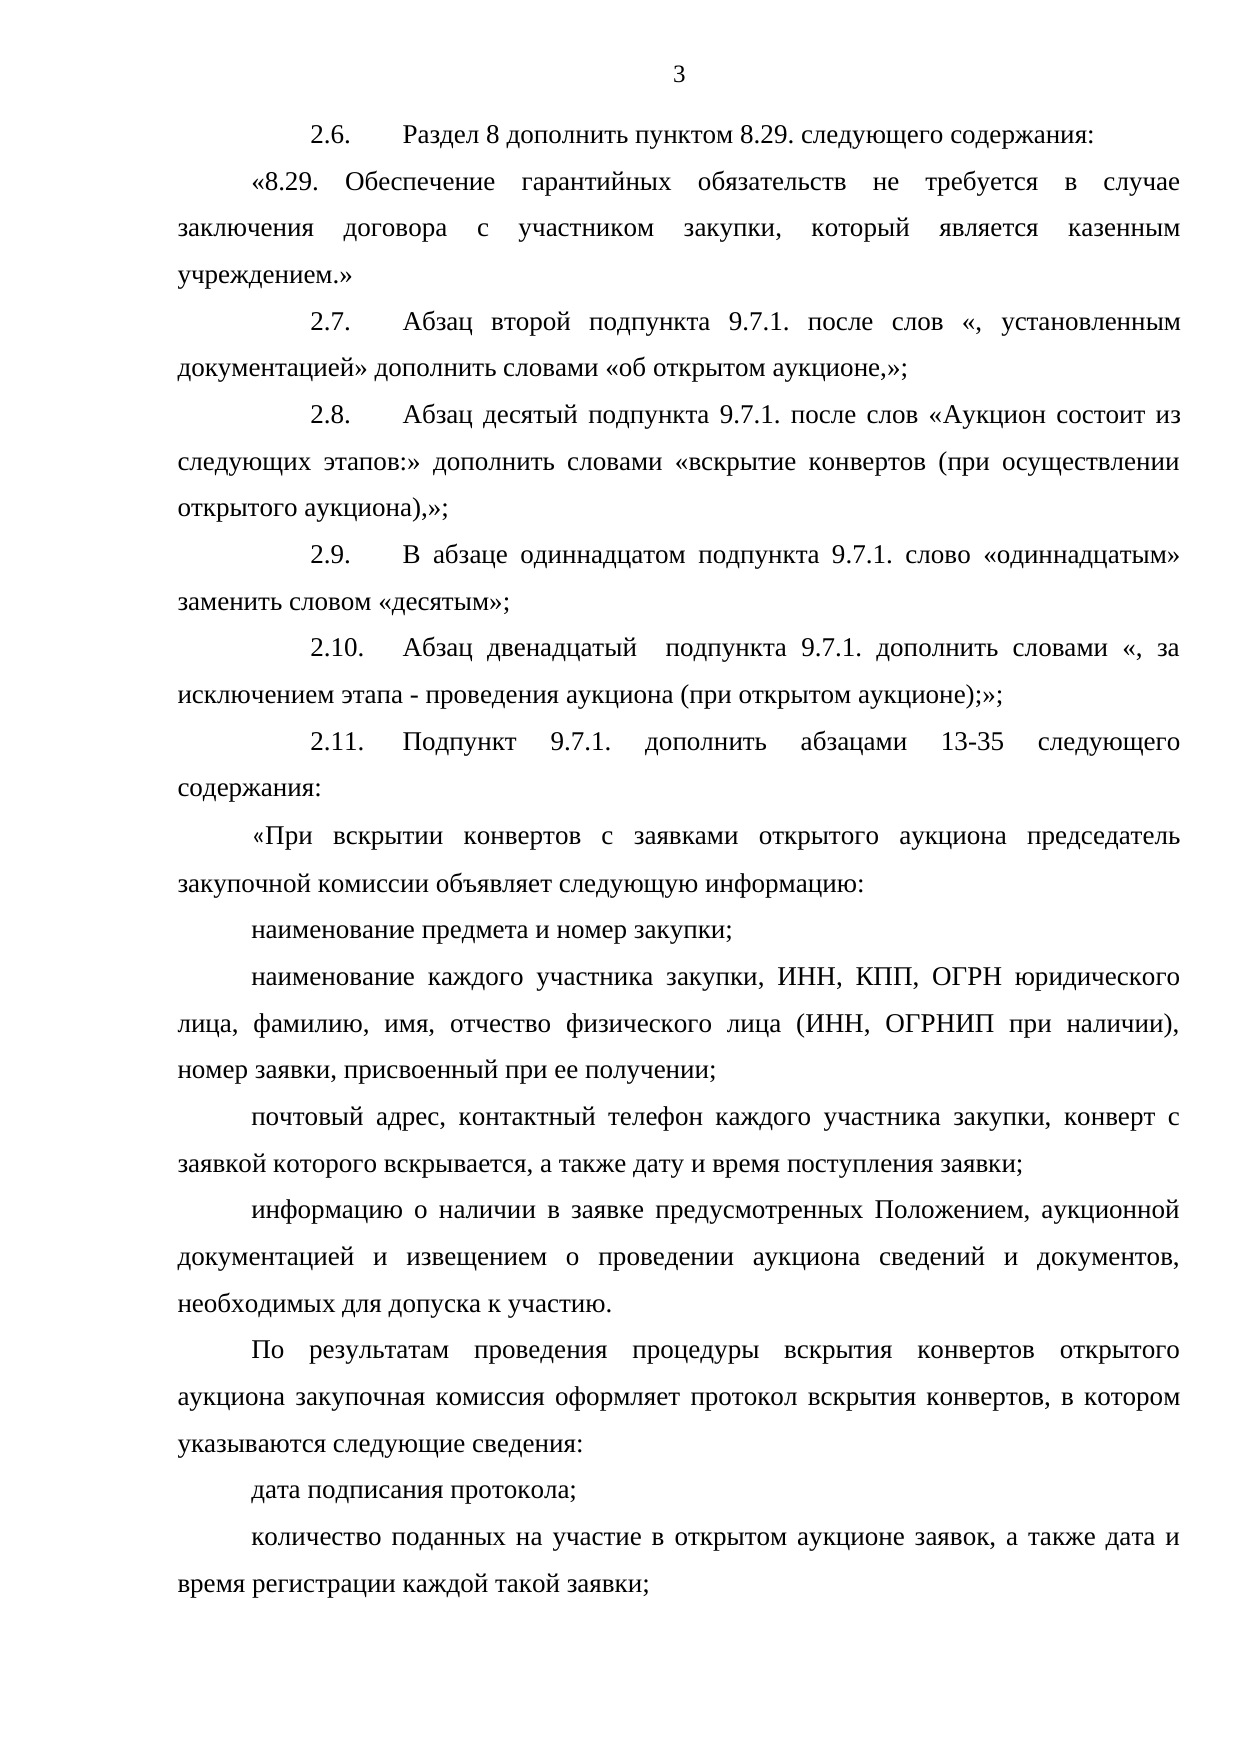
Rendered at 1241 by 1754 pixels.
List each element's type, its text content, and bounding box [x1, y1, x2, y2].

list Раздел 8 дополнить пунктом 8.29. следующего содержания: [295, 118, 1181, 149]
list Абзац двенадцатый подпункта 9.7.1. дополнить словами «, за исключением этапа - проведения аукциона (при открытом аукционе);»; [177, 631, 1181, 709]
list Подпункт 9.7.1. дополнить абзацами 13-35 следующего содержания: [177, 725, 1181, 803]
text наименование каждого участника закупки, ИНН, КПП, ОГРН юридического лица, фамилию, имя, отчество физического лица (ИНН, ОГРНИП при наличии), номер заявки, присвоенный при ее получении; [177, 960, 1181, 1084]
text информацию о наличии в заявке предусмотренных Положением, аукционной документацией и извещением о проведении аукциона сведений и документов, необходимых для допуска к участию. [177, 1193, 1181, 1318]
text почтовый адрес, контактный телефон каждого участника закупки, конверт с заявкой которого вскрывается, а также дату и время поступления заявки; [177, 1100, 1181, 1178]
text наименование предмета и номер закупки; [177, 913, 1181, 944]
text «При вскрытии конвертов с заявками открытого аукциона председатель закупочной комиссии объявляет следующую информацию: [177, 818, 1181, 898]
text По результатам проведения процедуры вскрытия конвертов открытого аукциона закупочная комиссия оформляет протокол вскрытия конвертов, в котором указываются следующие сведения: [177, 1333, 1181, 1458]
text «8.29. Обеспечение гарантийных обязательств не требуется в случае заключения договора с участником закупки, который является казенным учреждением.» [177, 165, 1181, 289]
text количество поданных на участие в открытом аукционе заявок, а также дата и время регистрации каждой такой заявки; [177, 1520, 1181, 1598]
list Абзац второй подпункта 9.7.1. после слов «, установленным документацией» дополнить словами «об открытом аукционе,»; [177, 305, 1181, 383]
list В абзаце одиннадцатом подпункта 9.7.1. слово «одиннадцатым» заменить словом «десятым»; [177, 538, 1181, 616]
list Абзац десятый подпункта 9.7.1. после слов «Аукцион состоит из следующих этапов:» дополнить словами «вскрытие конвертов (при осуществлении открытого аукциона),»; [177, 398, 1181, 523]
text дата подписания протокола; [177, 1473, 1181, 1504]
